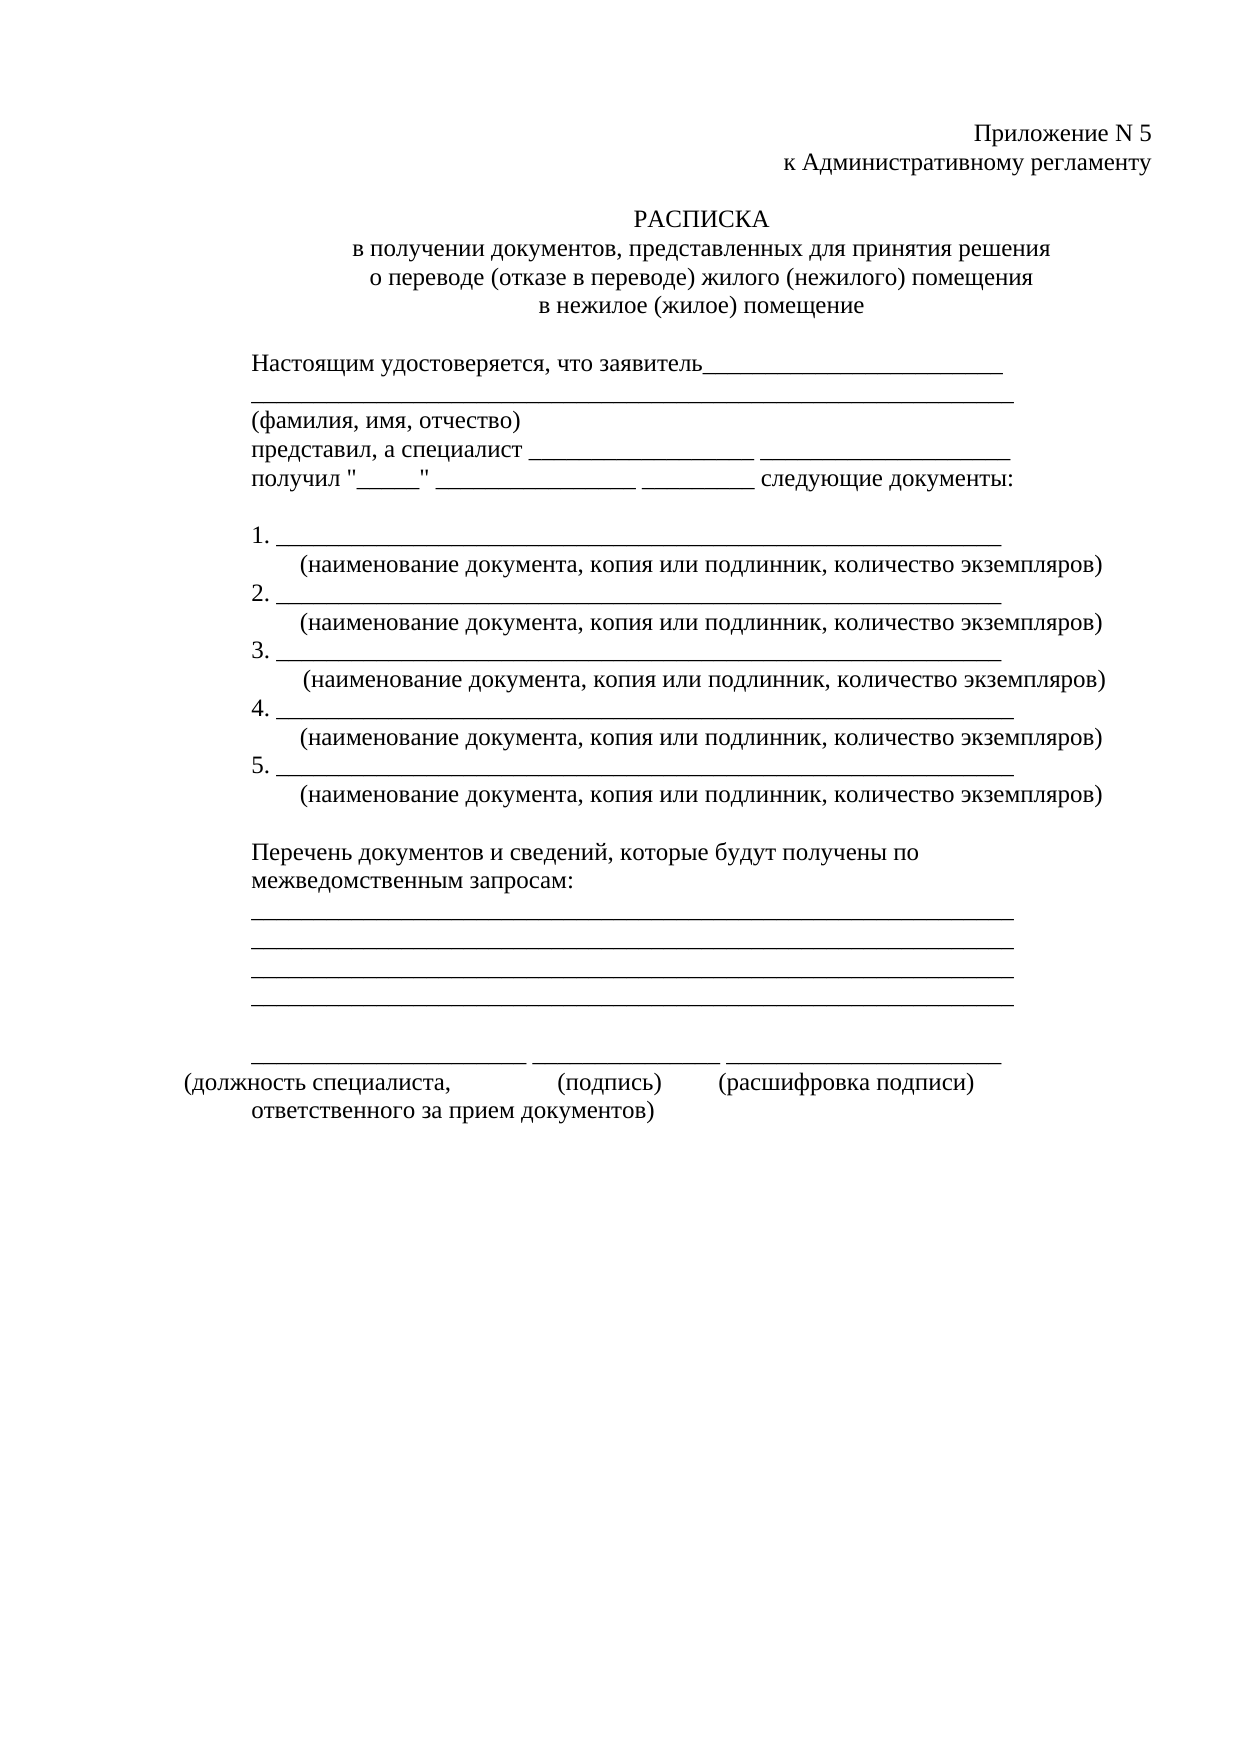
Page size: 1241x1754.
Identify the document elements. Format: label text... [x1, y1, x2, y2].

text _____________________________________________________________ [177, 894, 1152, 923]
text РАСПИСКА [177, 204, 1152, 233]
text _____________________________________________________________ [177, 923, 1152, 952]
text в получении документов, представленных для принятия решения [177, 233, 1152, 262]
text (фамилия, имя, отчество) [177, 406, 1152, 434]
text Перечень документов и сведений, которые будут получены по [177, 837, 1152, 866]
text _____________________________________________________________ [177, 981, 1152, 1009]
text 2. __________________________________________________________ [177, 578, 1152, 607]
text в нежилое (жилое) помещение [177, 291, 1152, 319]
text 4. ___________________________________________________________ [177, 693, 1152, 722]
text 5. ___________________________________________________________ [177, 751, 1152, 779]
text (наименование документа, копия или подлинник, количество экземпляров) [177, 549, 1152, 578]
text представил, а специалист __________________ ____________________ [177, 434, 1152, 463]
text 3. __________________________________________________________ [177, 636, 1152, 664]
text _____________________________________________________________ [177, 377, 1152, 406]
text к Административному регламенту [177, 147, 1152, 176]
text ответственного за прием документов) [177, 1096, 1152, 1124]
text (наименование документа, копия или подлинник, количество экземпляров) [177, 779, 1152, 808]
text (наименование документа, копия или подлинник, количество экземпляров) [177, 607, 1152, 636]
text межведомственным запросам: [177, 866, 1152, 894]
text Настоящим удостоверяется, что заявитель________________________ [177, 348, 1152, 377]
text _____________________________________________________________ [177, 952, 1152, 981]
text (наименование документа, копия или подлинник, количество экземпляров) [177, 664, 1152, 693]
text Приложение N 5 [177, 118, 1152, 147]
text о переводе (отказе в переводе) жилого (нежилого) помещения [177, 262, 1152, 291]
text получил "_____" ________________ _________ следующие документы: [177, 463, 1152, 492]
text ______________________ _______________ ______________________ [177, 1038, 1152, 1067]
text (должность специалиста, (подпись) (расшифровка подписи) [177, 1067, 1152, 1096]
text 1. __________________________________________________________ [177, 521, 1152, 549]
text (наименование документа, копия или подлинник, количество экземпляров) [177, 722, 1152, 751]
